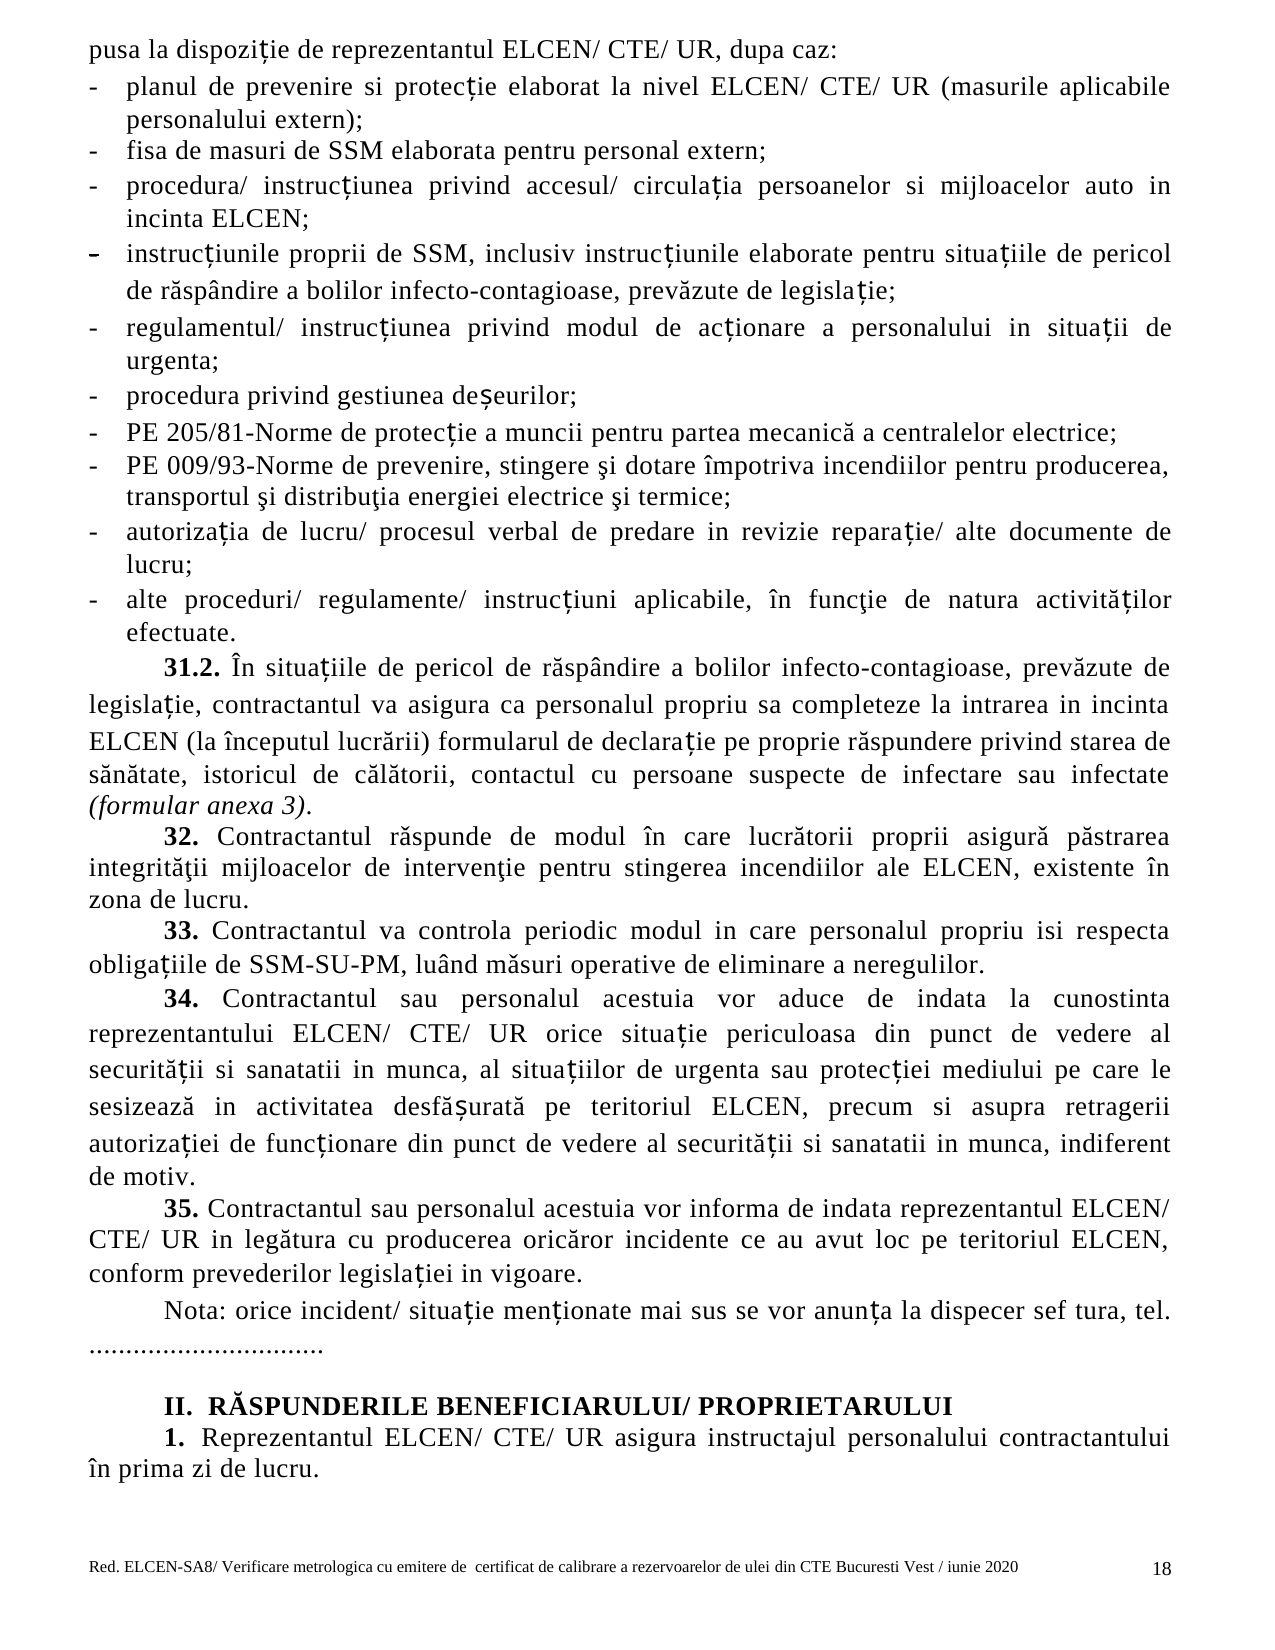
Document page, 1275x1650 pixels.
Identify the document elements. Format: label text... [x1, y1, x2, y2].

list PE 009/93-Norme de prevenire, stingere şi dotare împotriva incendiilor pentru producerea, transportul şi distribuţia energiei electrice şi termice; [89, 449, 1172, 511]
text 31.2. În situațiile de pericol de răspândire a bolilor infecto-contagioase, prevăzute de legislație, contractantul va asigura ca personalul propriu sa completeze la intrarea in incinta ELCEN (la începutul lucrării) formularul de declarație pe proprie răspundere privind starea de sănătate, istoricul de călătorii, contactul cu persoane suspecte de infectare sau infectate (formular anexa 3). [89, 647, 1172, 820]
list fisa de masuri de SSM elaborata pentru personal extern; [89, 134, 1172, 166]
text II. RĂSPUNDERILE BENEFICIARULUI/ PROPRIETARULUI [164, 1390, 1172, 1421]
list procedura privind gestiunea deșeurilor; [89, 375, 1172, 412]
text 33. Contractantul va controla periodic modul in care personalul propriu isi respecta obligațiile de SSM-SU-PM, luând mǎsuri operative de eliminare a neregulilor. [89, 914, 1172, 982]
text 32. Contractantul rǎspunde de modul în care lucrătorii proprii asigurǎ păstrarea integrităţii mijloacelor de intervenţie pentru stingerea incendiilor ale ELCEN, existente în zona de lucru. [89, 820, 1172, 914]
list instrucțiunile proprii de SSM, inclusiv instrucțiunile elaborate pentru situațiile de pericol de răspândire a bolilor infecto-contagioase, prevăzute de legislație; [89, 234, 1172, 307]
list autorizația de lucru/ procesul verbal de predare in revizie reparație/ alte documente de lucru; [89, 511, 1172, 579]
list PE 205/81-Norme de protecție a muncii pentru partea mecanică a centralelor electrice; [89, 412, 1172, 449]
list planul de prevenire si protecție elaborat la nivel ELCEN/ CTE/ UR (masurile aplicabile personalului extern); [89, 66, 1172, 134]
text 35. Contractantul sau personalul acestuia vor informa de indata reprezentantul ELCEN/ CTE/ UR in legătura cu producerea oricăror incidente ce au avut loc pe teritoriul ELCEN, conform prevederilor legislației in vigoare. [89, 1192, 1172, 1291]
list procedura/ instrucțiunea privind accesul/ circulația persoanelor si mijloacelor auto in incinta ELCEN; [89, 166, 1172, 234]
list Reprezentantul ELCEN/ CTE/ UR asigura instructajul personalului contractantului în prima zi de lucru. [89, 1421, 1172, 1483]
list regulamentul/ instrucțiunea privind modul de acționare a personalului in situații de urgenta; [89, 307, 1172, 375]
text 34. Contractantul sau personalul acestuia vor aduce de indata la cunostinta reprezentantului ELCEN/ CTE/ UR orice situație periculoasa din punct de vedere al securității si sanatatii in munca, al situațiilor de urgenta sau protecției mediului pe care le sesizează in activitatea desfășurată pe teritoriul ELCEN, precum si asupra retragerii autorizației de funcționare din punct de vedere al securității si sanatatii in munca, indiferent de motiv. [89, 982, 1172, 1192]
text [89, 29, 1172, 66]
text Nota: orice incident/ situație menționate mai sus se vor anunța la dispecer sef tura, tel. ................................ [89, 1291, 1172, 1359]
list alte proceduri/ regulamente/ instrucțiuni aplicabile, în funcţie de natura activităților efectuate. [89, 579, 1172, 647]
